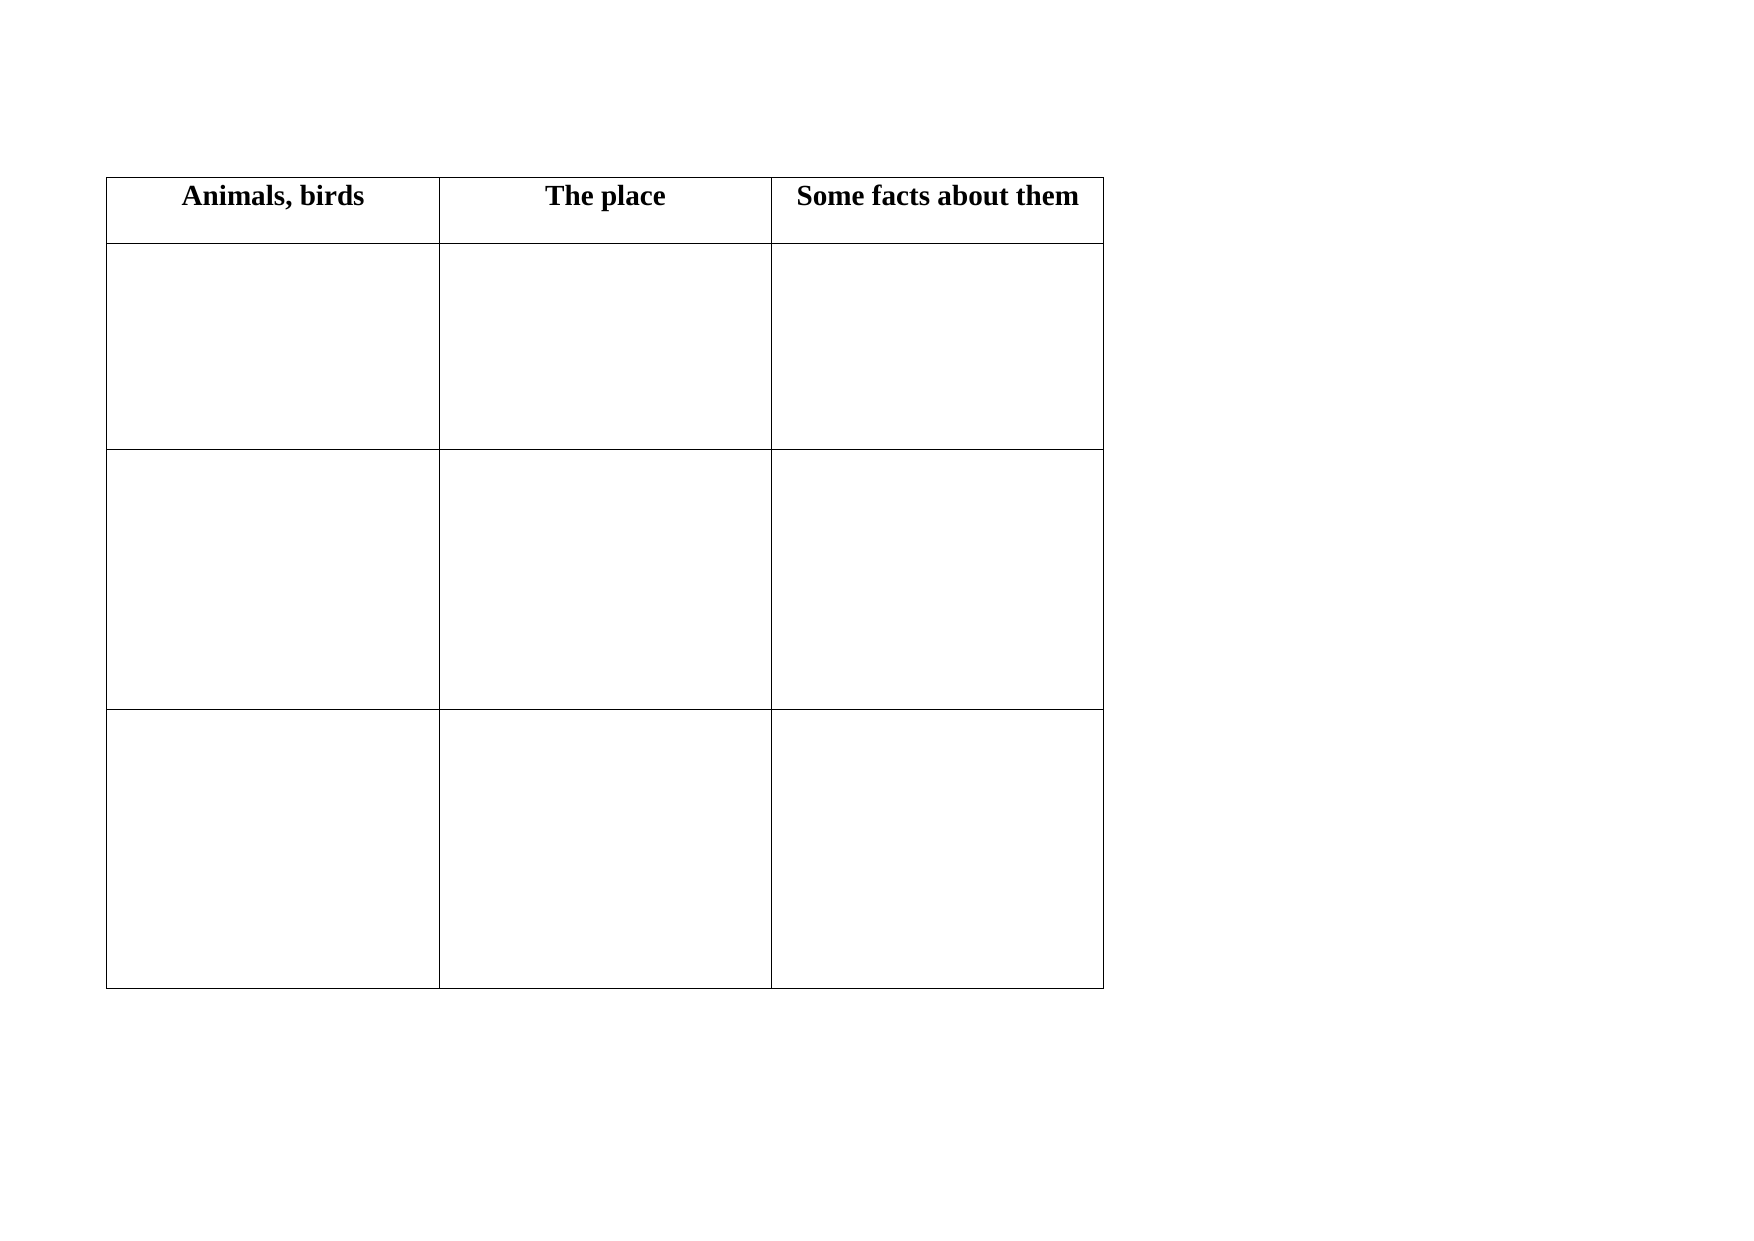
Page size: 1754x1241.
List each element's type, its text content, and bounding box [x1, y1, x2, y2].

table_cell [107, 710, 439, 988]
table_header Animals, birds [107, 178, 439, 243]
table_header Some facts about them [772, 178, 1103, 243]
table_cell [772, 450, 1103, 708]
table_cell [440, 244, 771, 449]
table_cell [772, 710, 1103, 988]
table_cell [772, 244, 1103, 449]
table_cell [107, 244, 439, 449]
table_cell [440, 710, 771, 988]
table_header The place [440, 178, 771, 243]
table_cell [107, 450, 439, 708]
table_cell [440, 450, 771, 708]
